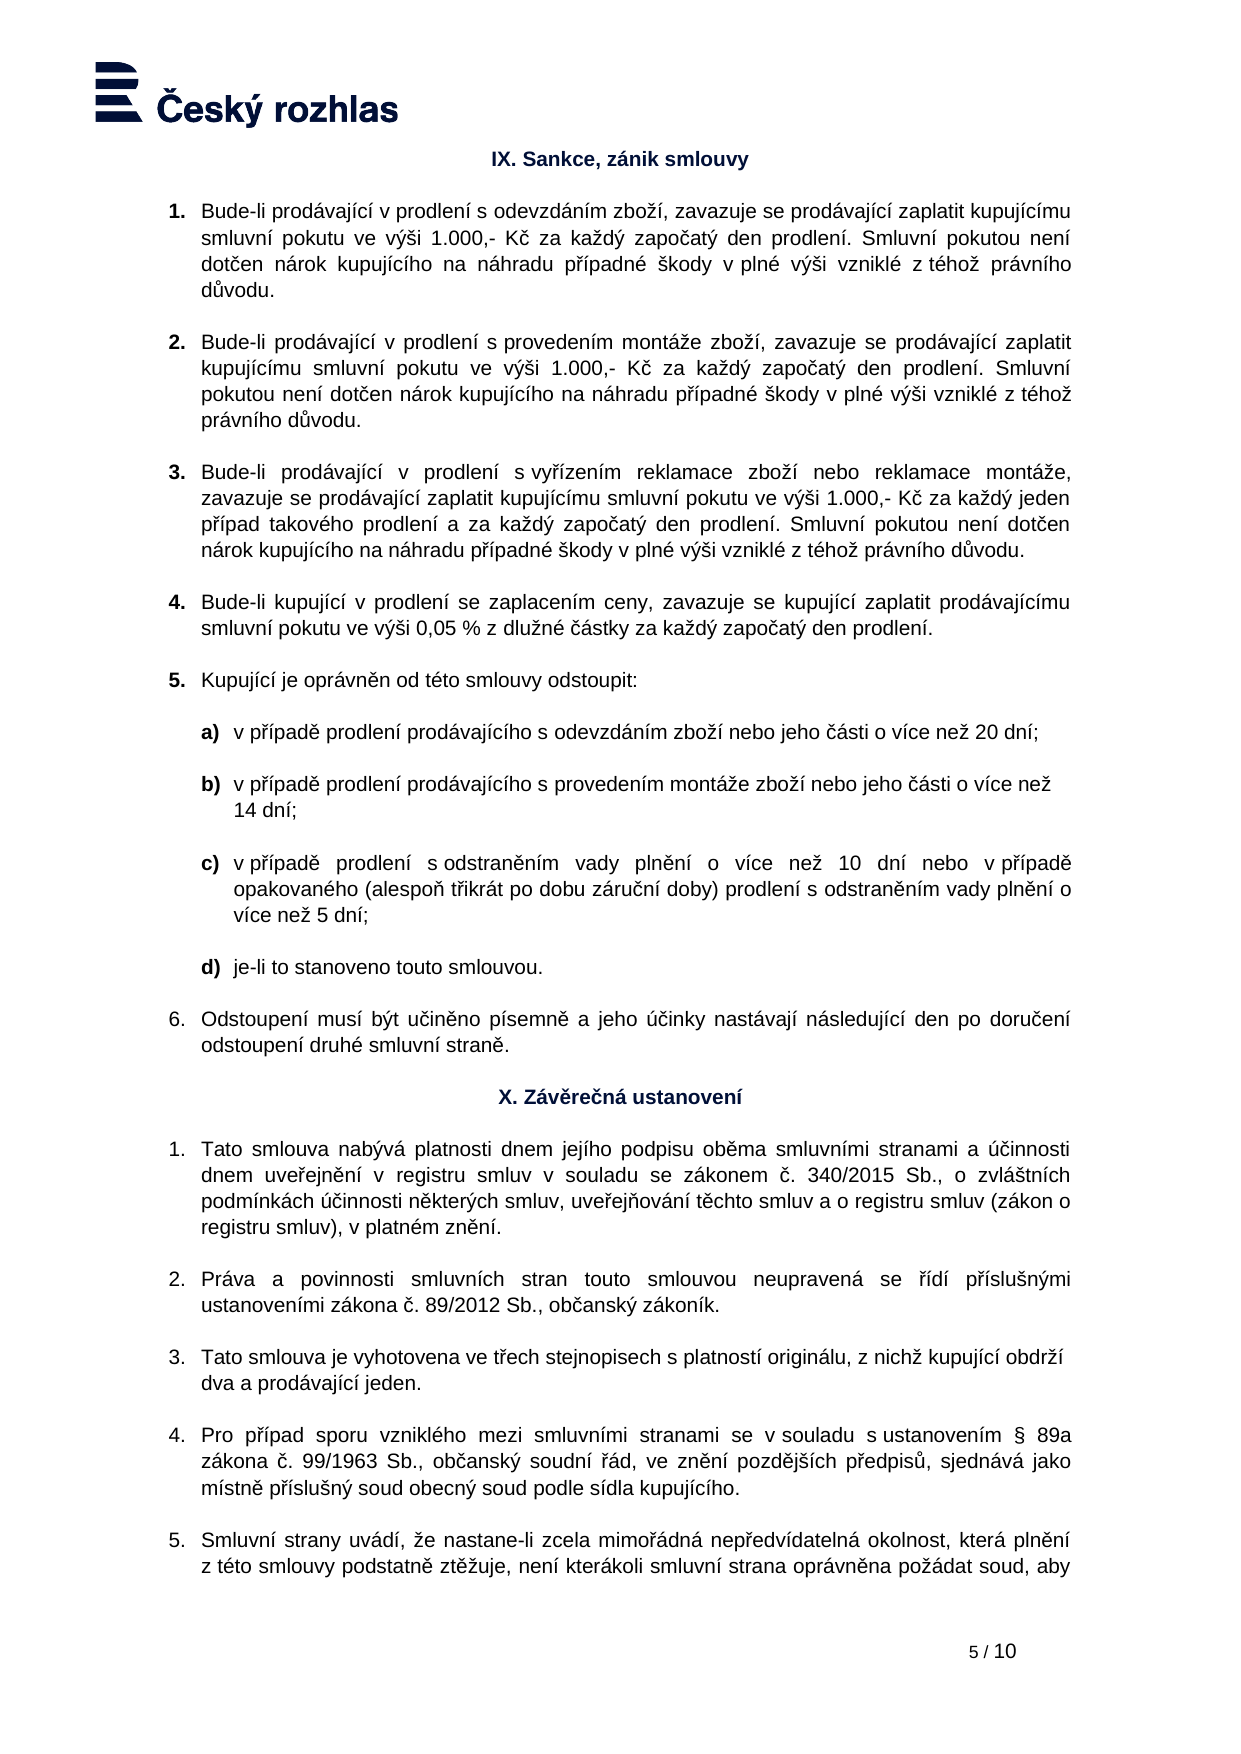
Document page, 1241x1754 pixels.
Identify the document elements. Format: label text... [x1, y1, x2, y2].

list Tato smlouva je vyhotovena ve třech stejnopisech s platností originálu, z nichž kupující obdrží dva a prodávající jeden. [168, 1344, 1072, 1396]
list v případě prodlení prodávajícího s odevzdáním zboží nebo jeho části o více než 20 dní; [201, 719, 1072, 745]
list Odstoupení musí být učiněno písemně a jeho účinky nastávají následující den po doručení odstoupení druhé smluvní straně. [168, 1005, 1072, 1057]
list Tato smlouva nabývá platnosti dnem jejího podpisu oběma smluvními stranami a účinnosti dnem uveřejnění v registru smluv v souladu se zákonem č. 340/2015 Sb., o zvláštních podmínkách účinnosti některých smluv, uveřejňování těchto smluv a o registru smluv (zákon o registru smluv), v platném znění. [168, 1136, 1072, 1240]
list Bude-li prodávající v prodlení s odevzdáním zboží, zavazuje se prodávající zaplatit kupujícímu smluvní pokutu ve výši 1.000,- Kč za každý započatý den prodlení. Smluvní pokutou není dotčen nárok kupujícího na náhradu případné škody v plné výši vzniklé z téhož právního důvodu. [168, 198, 1072, 302]
subtitle Závěrečná ustanovení [168, 1083, 1072, 1109]
list Bude-li prodávající v prodlení s vyřízením reklamace zboží nebo reklamace montáže, zavazuje se prodávající zaplatit kupujícímu smluvní pokutu ve výši 1.000,- Kč za každý jeden případ takového prodlení a za každý započatý den prodlení. Smluvní pokutou není dotčen nárok kupujícího na náhradu případné škody v plné výši vzniklé z téhož právního důvodu. [168, 458, 1072, 563]
list Kupující je oprávněn od této smlouvy odstoupit: [168, 667, 1072, 693]
list Práva a povinnosti smluvních stran touto smlouvou neupravená se řídí příslušnými ustanoveními zákona č. 89/2012 Sb., občanský zákoník. [168, 1266, 1072, 1318]
list v případě prodlení prodávajícího s provedením montáže zboží nebo jeho části o více než 14 dní; [201, 771, 1072, 823]
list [168, 1526, 1072, 1578]
subtitle Sankce, zánik smlouvy [168, 146, 1072, 172]
list Pro případ sporu vzniklého mezi smluvními stranami se v souladu s ustanovením § 89a zákona č. 99/1963 Sb., občanský soudní řád, ve znění pozdějších předpisů, sjednává jako místně příslušný soud obecný soud podle sídla kupujícího. [168, 1422, 1072, 1500]
list Bude-li prodávající v prodlení s provedením montáže zboží, zavazuje se prodávající zaplatit kupujícímu smluvní pokutu ve výši 1.000,- Kč za každý započatý den prodlení. Smluvní pokutou není dotčen nárok kupujícího na náhradu případné škody v plné výši vzniklé z téhož právního důvodu. [168, 328, 1072, 432]
list Bude-li kupující v prodlení se zaplacením ceny, zavazuje se kupující zaplatit prodávajícímu smluvní pokutu ve výši 0,05 % z dlužné částky za každý započatý den prodlení. [168, 589, 1072, 641]
list je-li to stanoveno touto smlouvou. [201, 953, 1072, 979]
list v případě prodlení s odstraněním vady plnění o více než 10 dní nebo v případě opakovaného (alespoň třikrát po dobu záruční doby) prodlení s odstraněním vady plnění o více než 5 dní; [201, 849, 1072, 927]
picture [95, 62, 398, 128]
